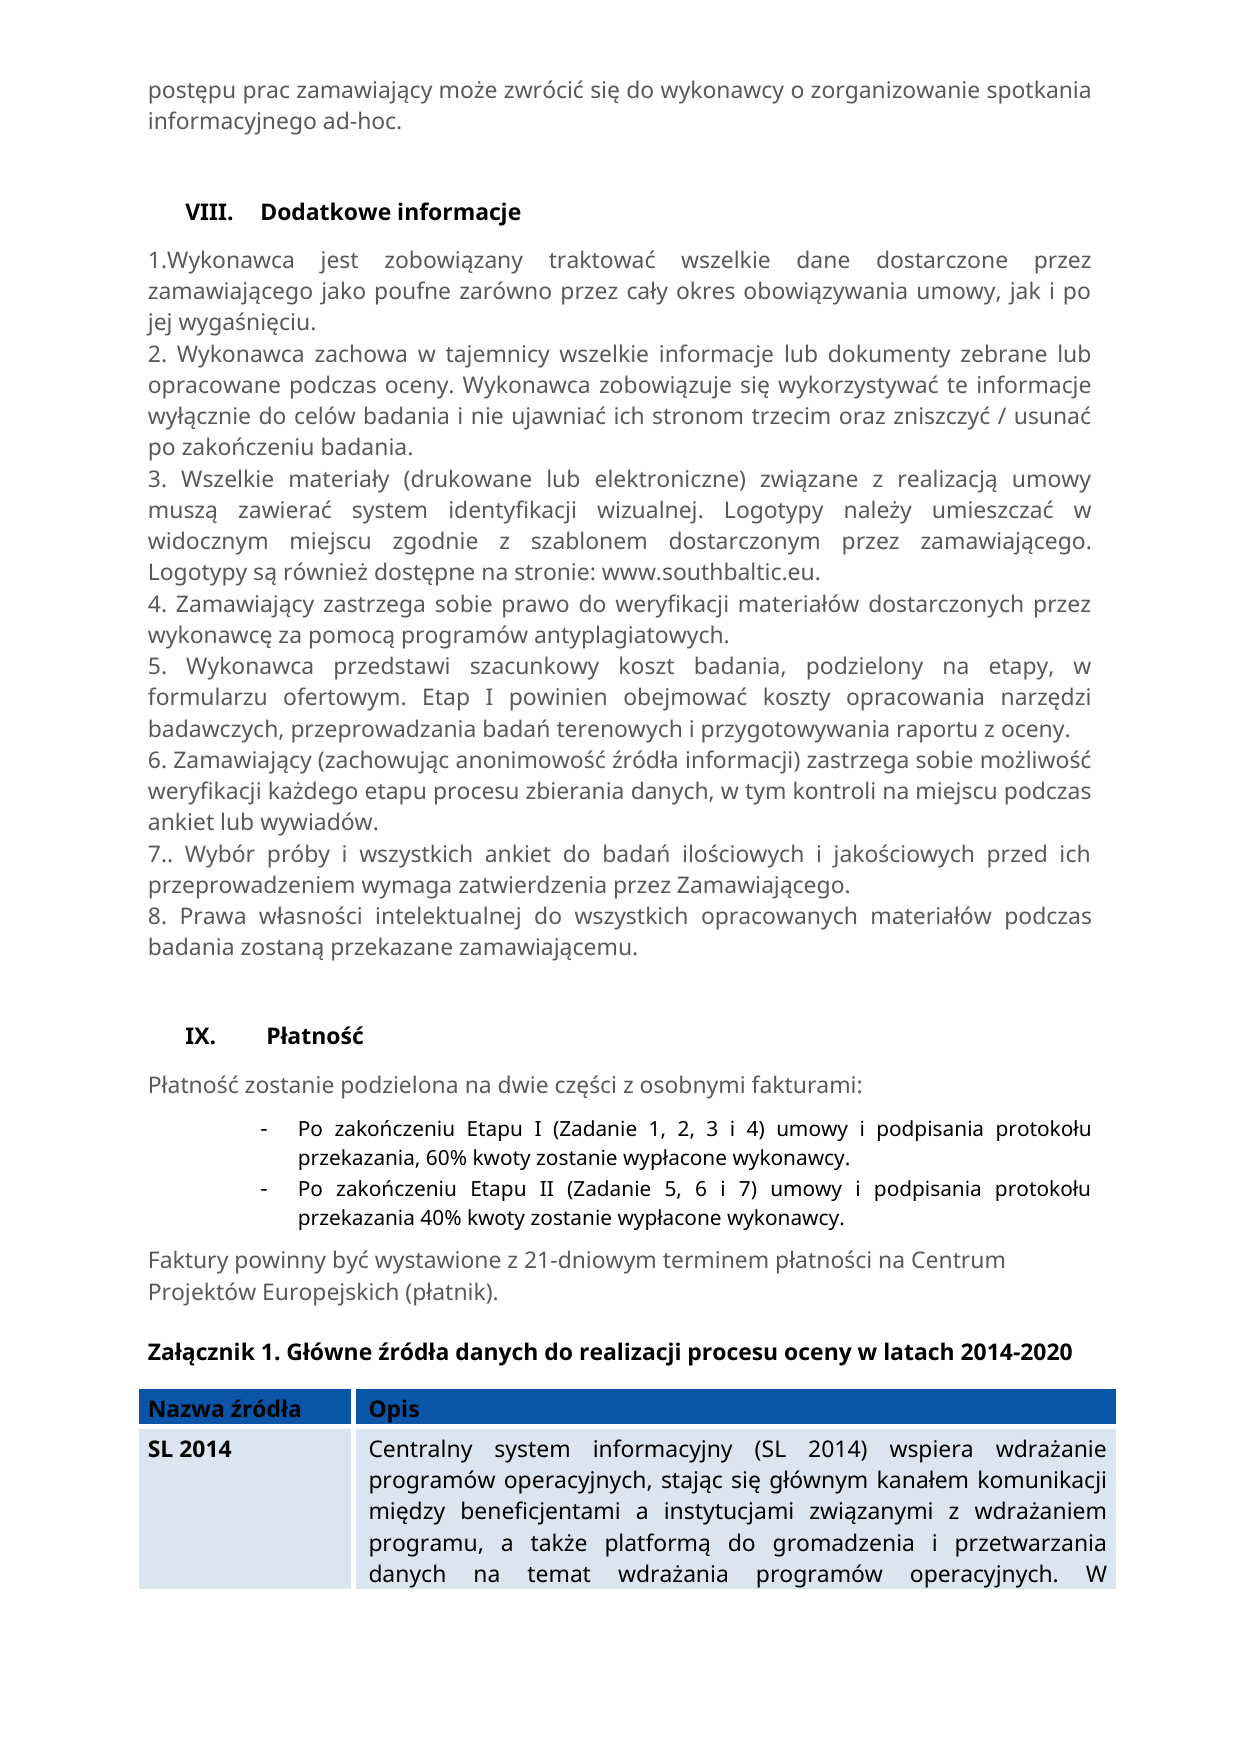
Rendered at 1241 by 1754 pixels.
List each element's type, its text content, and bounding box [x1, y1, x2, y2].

subtitle Załącznik 1. Główne źródła danych do realizacji procesu oceny w latach 2014-2020 [148, 1335, 1093, 1367]
subtitle Płatność [185, 1020, 1093, 1051]
table_cell SL 2014 [139, 1429, 351, 1589]
table_header Nazwa źródła [139, 1389, 351, 1424]
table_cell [356, 1429, 1116, 1589]
text 6. Zamawiający (zachowując anonimowość źródła informacji) zastrzega sobie możliwość weryfikacji każdego etapu procesu zbierania danych, w tym kontroli na miejscu podczas ankiet lub wywiadów. [148, 744, 1093, 838]
subtitle Dodatkowe informacje [185, 195, 1093, 227]
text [148, 74, 1093, 136]
text 4. Zamawiający zastrzega sobie prawo do weryfikacji materiałów dostarczonych przez wykonawcę za pomocą programów antyplagiatowych. [148, 588, 1093, 650]
text 2. Wykonawca zachowa w tajemnicy wszelkie informacje lub dokumenty zebrane lub opracowane podczas oceny. Wykonawca zobowiązuje się wykorzystywać te informacje wyłącznie do celów badania i nie ujawniać ich stronom trzecim oraz zniszczyć / usunać po zakończeniu badania. [148, 338, 1093, 463]
list Po zakończeniu Etapu I (Zadanie 1, 2, 3 i 4) umowy i podpisania protokołu przekazania, 60% kwoty zostanie wypłacone wykonawcy. [260, 1112, 1093, 1172]
text Płatność zostanie podzielona na dwie części z osobnymi fakturami: [148, 1068, 1093, 1100]
text 5. Wykonawca przedstawi szacunkowy koszt badania, podzielony na etapy, w formularzu ofertowym. Etap I powinien obejmować koszty opracowania narzędzi badawczych, przeprowadzania badań terenowych i przygotowywania raportu z oceny. [148, 650, 1093, 744]
list Po zakończeniu Etapu II (Zadanie 5, 6 i 7) umowy i podpisania protokołu przekazania 40% kwoty zostanie wypłacone wykonawcy. [260, 1172, 1093, 1232]
table_header Opis [356, 1389, 1116, 1424]
text 8. Prawa własności intelektualnej do wszystkich opracowanych materiałów podczas badania zostaną przekazane zamawiającemu. [148, 900, 1093, 963]
text Faktury powinny być wystawione z 21-dniowym terminem płatności na Centrum Projektów Europejskich (płatnik). [148, 1244, 1093, 1307]
text 3. Wszelkie materiały (drukowane lub elektroniczne) związane z realizacją umowy muszą zawierać system identyfikacji wizualnej. Logotypy należy umieszczać w widocznym miejscu zgodnie z szablonem dostarczonym przez zamawiającego. Logotypy są również dostępne na stronie: www.southbaltic.eu. [148, 463, 1093, 588]
text 7.. Wybór próby i wszystkich ankiet do badań ilościowych i jakościowych przed ich przeprowadzeniem wymaga zatwierdzenia przez Zamawiającego. [148, 838, 1093, 900]
text 1.Wykonawca jest zobowiązany traktować wszelkie dane dostarczone przez zamawiającego jako poufne zarówno przez cały okres obowiązywania umowy, jak i po jej wygaśnięciu. [148, 244, 1093, 338]
